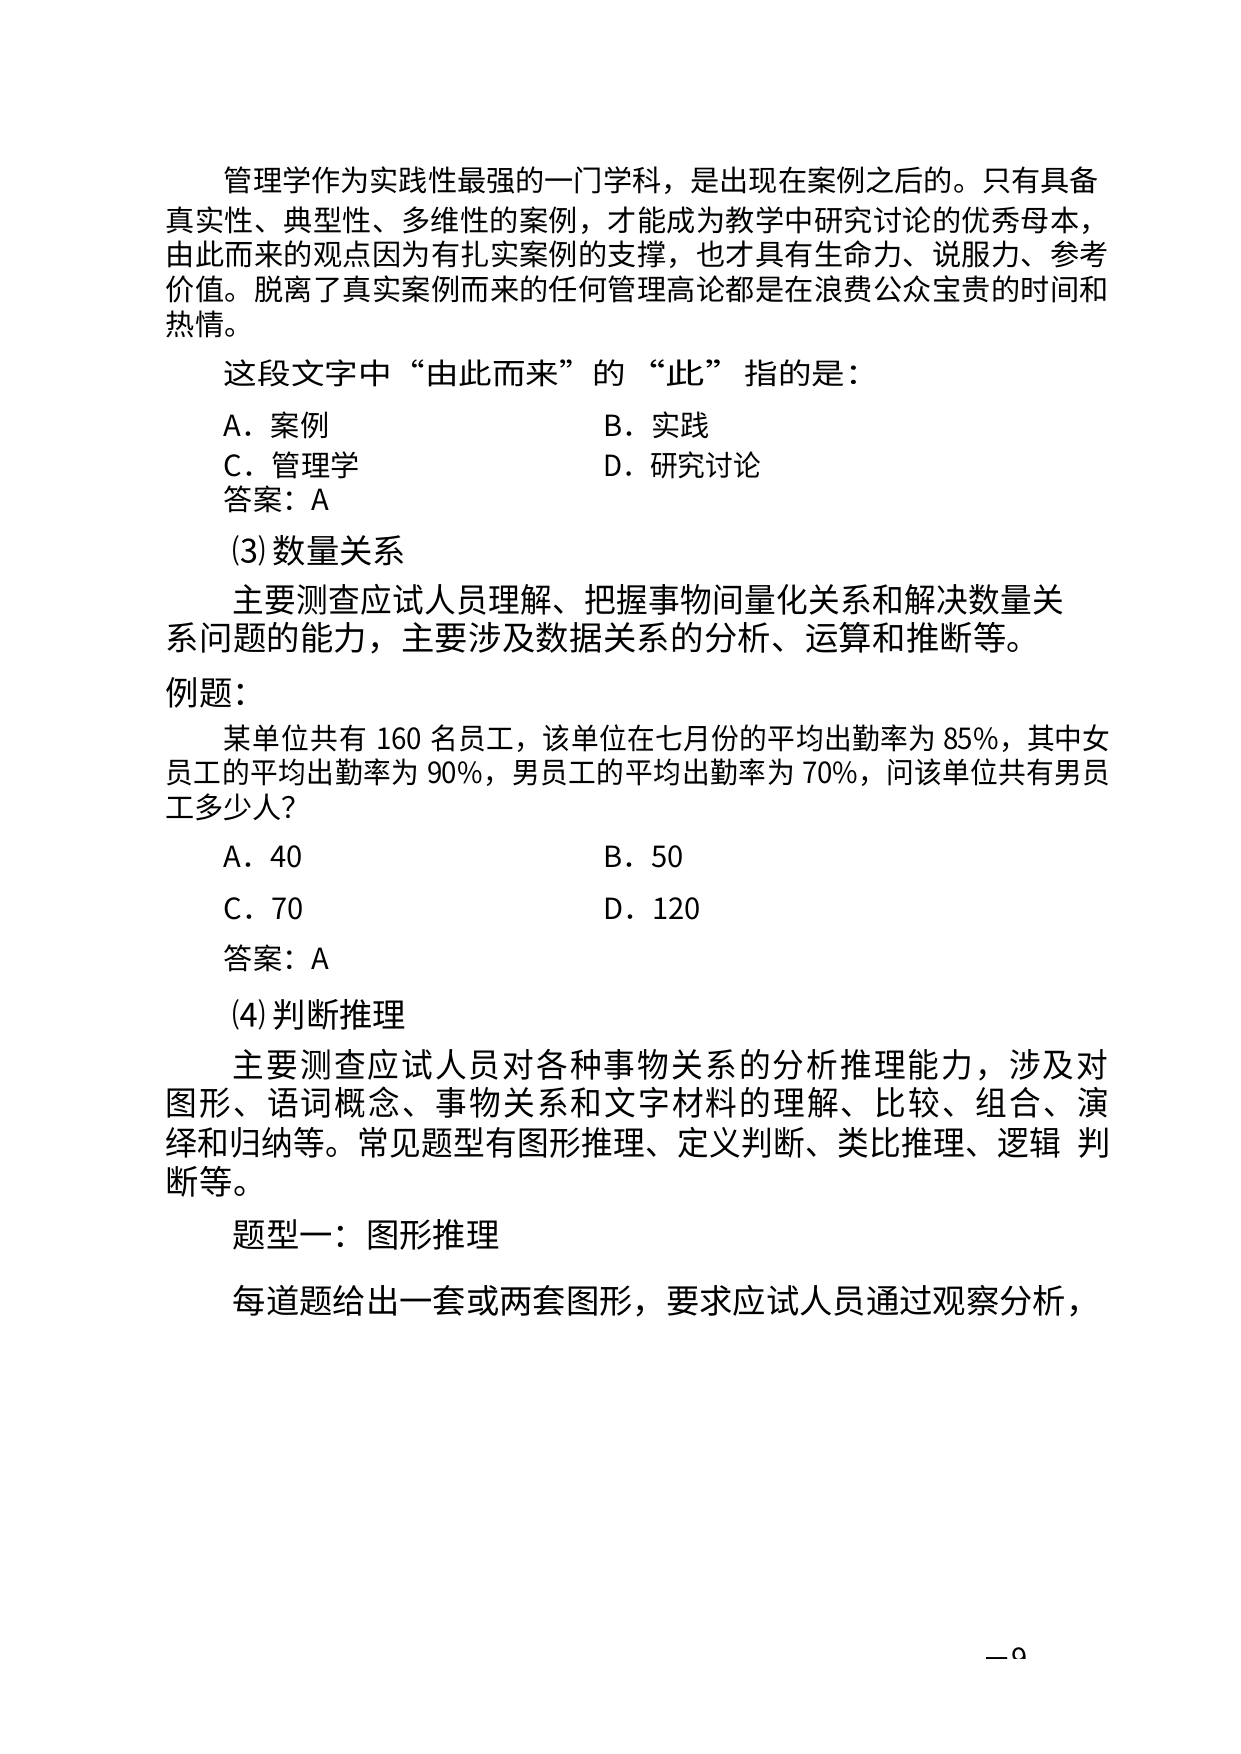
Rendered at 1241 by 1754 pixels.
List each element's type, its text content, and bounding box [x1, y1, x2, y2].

text C．管理学 D．研究讨论答案：A [224, 448, 764, 518]
text 答案：A [224, 929, 1138, 979]
text A．案例 B．实践 [224, 394, 1138, 446]
text C．70 D．120 [224, 877, 1138, 929]
text 主要测查应试人员理解、把握事物间量化关系和解决数量关 系问题的能力，主要涉及数据关系的分析、运算和推断等。 [166, 582, 1110, 660]
text A．40 B．50 [224, 827, 1138, 877]
subtitle ⑷判断推理 [232, 979, 1138, 1040]
subtitle ⑶数量关系 [232, 518, 1138, 575]
text 真实性、典型性、多维性的案例，才能成为教学中研究讨论的优秀母本， 由此而来的观点因为有扎实案例的支撑，也才具有生命力、说服力、参考价值。脱离了真实案例而来的任何管理高论都是在浪费公众宝贵的时间和热情。 [166, 203, 1110, 344]
text 题型一：图形推理 [232, 1204, 1138, 1259]
text 主要测查应试人员对各种事物关系的分析推理能力，涉及对 图形、语词概念、事物关系和文字材料的理解、比较、组合、演 绎和归纳等。常见题型有图形推理、定义判断、类比推理、逻辑 判断等。 [166, 1046, 1111, 1204]
text 这段文字中“由此而来”的“此”指的是： [224, 344, 1138, 394]
text 例题： [166, 660, 1138, 717]
text 某单位共有 160 名员工，该单位在七月份的平均出勤率为 85%，其中女员工的平均出勤率为 90%，男员工的平均出勤率为 70%，问该单位共有男员工多少人？ [166, 722, 1111, 827]
text 管理学作为实践性最强的一门学科，是出现在案例之后的。只有具备 [224, 154, 1138, 201]
text 每道题给出一套或两套图形，要求应试人员通过观察分析， [233, 1259, 1138, 1327]
